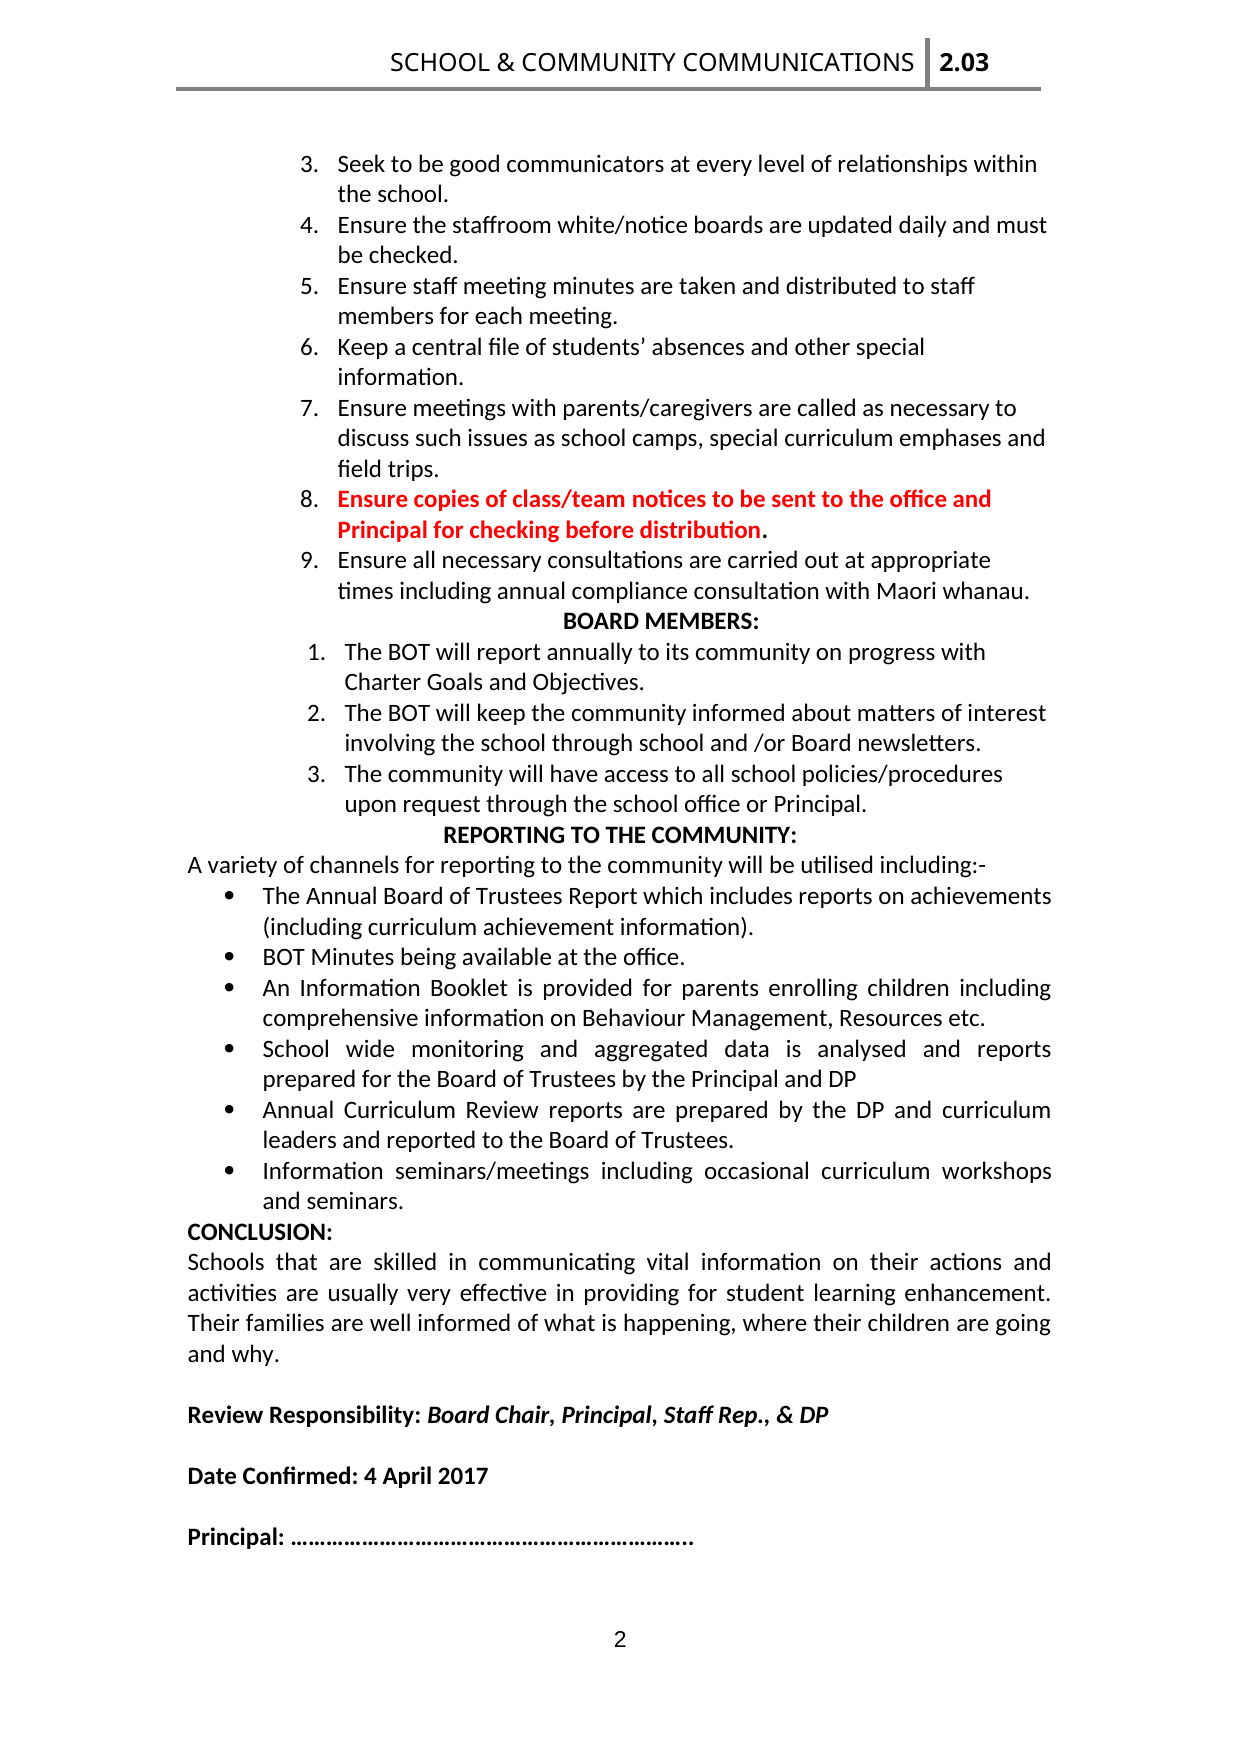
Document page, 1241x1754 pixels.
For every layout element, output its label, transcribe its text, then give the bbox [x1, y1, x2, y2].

list Ensure all necessary consultations are carried out at appropriate times including annual compliance consultation with Maori whanau. [300, 544, 1053, 606]
list School wide monitoring and aggregated data is analysed and reports prepared for the Board of Trustees by the Principal and DP [225, 1033, 1053, 1094]
list Ensure meetings with parents/caregivers are called as necessary to discuss such issues as school camps, special curriculum emphases and field trips. [300, 392, 1053, 483]
text REPORTING TO THE COMMUNITY: [187, 819, 1053, 850]
list Ensure the staffroom white/notice boards are updated daily and must be checked. [300, 209, 1053, 270]
list Annual Curriculum Review reports are prepared by the DP and curriculum leaders and reported to the Board of Trustees. [225, 1094, 1053, 1155]
list Information seminars/meetings including occasional curriculum workshops and seminars. [225, 1155, 1053, 1216]
list BOT Minutes being available at the office. [225, 941, 1053, 972]
list The community will have access to all school policies/procedures upon request through the school office or Principal. [307, 758, 1053, 819]
list The Annual Board of Trustees Report which includes reports on achievements (including curriculum achievement information). [225, 880, 1053, 941]
text Schools that are skilled in communicating vital information on their actions and activities are usually very effective in providing for student learning enhancement. Their families are well informed of what is happening, where their children are going and why. [187, 1246, 1053, 1368]
list Seek to be good communicators at every level of relationships within the school. [300, 148, 1053, 209]
text CONCLUSION: [187, 1216, 1053, 1246]
text A variety of channels for reporting to the community will be utilised including:- [187, 850, 1053, 880]
list The BOT will report annually to its community on progress with Charter Goals and Objectives. [307, 636, 1053, 697]
list An Information Booklet is provided for parents enrolling children including comprehensive information on Behaviour Management, Resources etc. [225, 972, 1053, 1033]
text BOARD MEMBERS: [269, 606, 1053, 636]
list Keep a central file of students’ absences and other special information. [300, 331, 1053, 392]
text Review Responsibility: Board Chair, Principal, Staff Rep., & DP [187, 1399, 1053, 1429]
text Date Confirmed: 4 April 2017 [187, 1460, 1053, 1491]
list Ensure copies of class/team notices to be sent to the office and Principal for checking before distribution. [300, 483, 1053, 544]
list The BOT will keep the community informed about matters of interest involving the school through school and /or Board newsletters. [307, 697, 1053, 758]
list Ensure staff meeting minutes are taken and distributed to staff members for each meeting. [300, 270, 1053, 331]
text Principal: ………………………………………………………….. [187, 1521, 1053, 1552]
